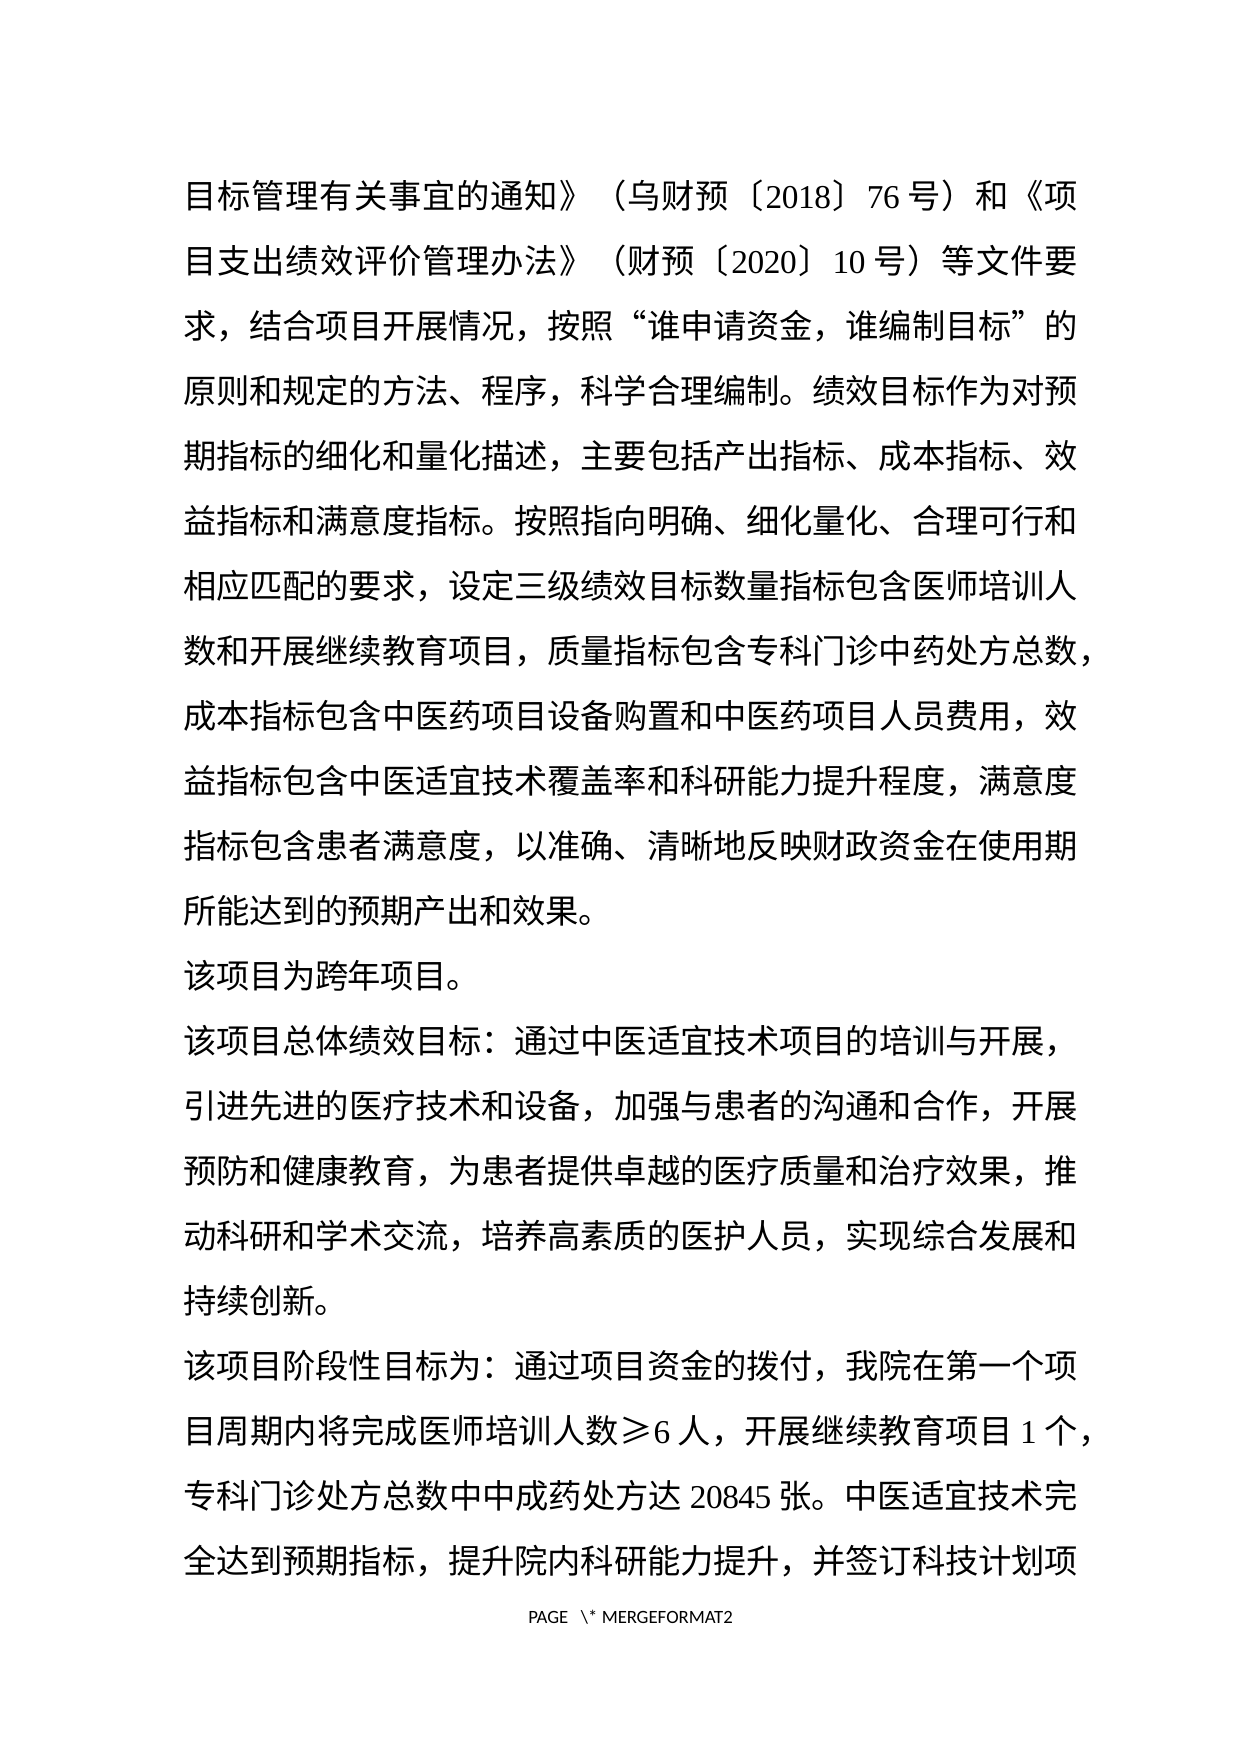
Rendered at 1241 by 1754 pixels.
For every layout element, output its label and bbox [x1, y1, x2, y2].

text [183, 162, 1078, 1592]
